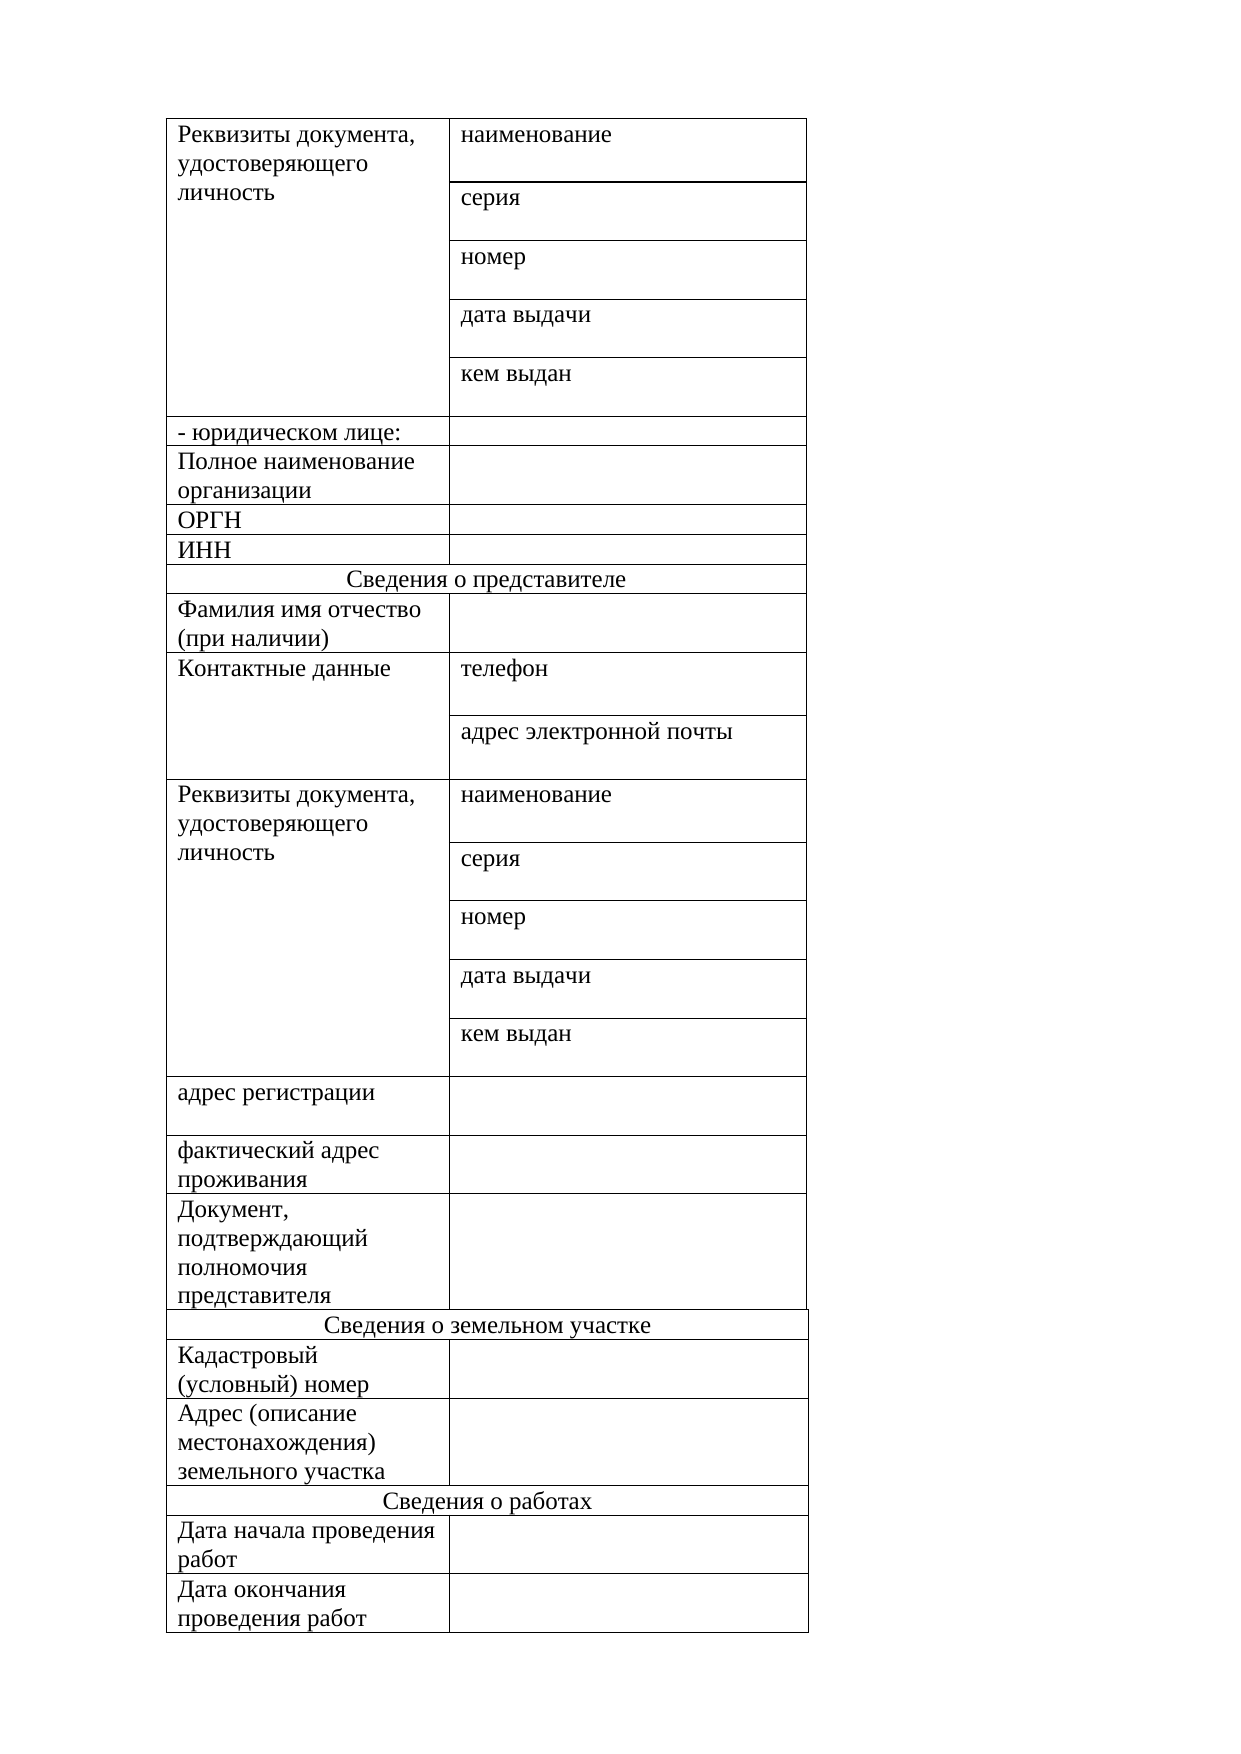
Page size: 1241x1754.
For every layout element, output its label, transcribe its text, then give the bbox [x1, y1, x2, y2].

table_cell [450, 417, 806, 445]
table_cell [450, 594, 806, 652]
table_cell Сведения о представителе [167, 565, 806, 593]
table_cell ОРГН [167, 505, 449, 534]
table_cell [450, 535, 806, 563]
table_cell [450, 1194, 806, 1309]
table_cell наименование [450, 780, 806, 842]
table_cell наименование [450, 119, 806, 181]
table_cell дата выдачи [450, 960, 806, 1017]
table_cell Сведения о работах [167, 1486, 808, 1514]
table_cell Документ, подтверждающий полномочия представителя [167, 1194, 449, 1309]
table_cell Фамилия имя отчество (при наличии) [167, 594, 449, 652]
table_cell дата выдачи [450, 300, 806, 357]
table_cell [450, 446, 806, 504]
table_cell Дата начала проведения работ [167, 1516, 449, 1573]
table_cell [450, 1136, 806, 1193]
table_cell адрес регистрации [167, 1077, 449, 1134]
table_cell ИНН [167, 535, 449, 563]
table_cell адрес электронной почты [450, 716, 806, 778]
table_cell серия [450, 843, 806, 900]
table_cell - юридическом лице: [167, 417, 449, 445]
table_cell Контактные данные [167, 653, 449, 778]
table_cell Сведения о земельном участке [167, 1310, 808, 1339]
table_cell серия [450, 183, 806, 240]
table_cell номер [450, 901, 806, 959]
table_cell [450, 1399, 808, 1485]
table_cell Реквизиты документа, удостоверяющего личность [167, 119, 449, 416]
table_cell [450, 1516, 808, 1573]
table_cell Дата окончания проведения работ [167, 1574, 449, 1632]
table_cell [450, 1340, 808, 1397]
table_cell Реквизиты документа, удостоверяющего личность [167, 780, 449, 1076]
table_cell фактический адрес проживания [167, 1136, 449, 1193]
table_cell [450, 1077, 806, 1134]
table_cell Полное наименование организации [167, 446, 449, 504]
table_cell кем выдан [450, 358, 806, 416]
table_cell телефон [450, 653, 806, 715]
table_cell номер [450, 241, 806, 298]
table_cell Кадастровый (условный) номер [167, 1340, 449, 1397]
table_cell кем выдан [450, 1019, 806, 1076]
table_cell Адрес (описание местонахождения) земельного участка [167, 1399, 449, 1485]
table_cell [450, 505, 806, 534]
table_cell [450, 1574, 808, 1632]
